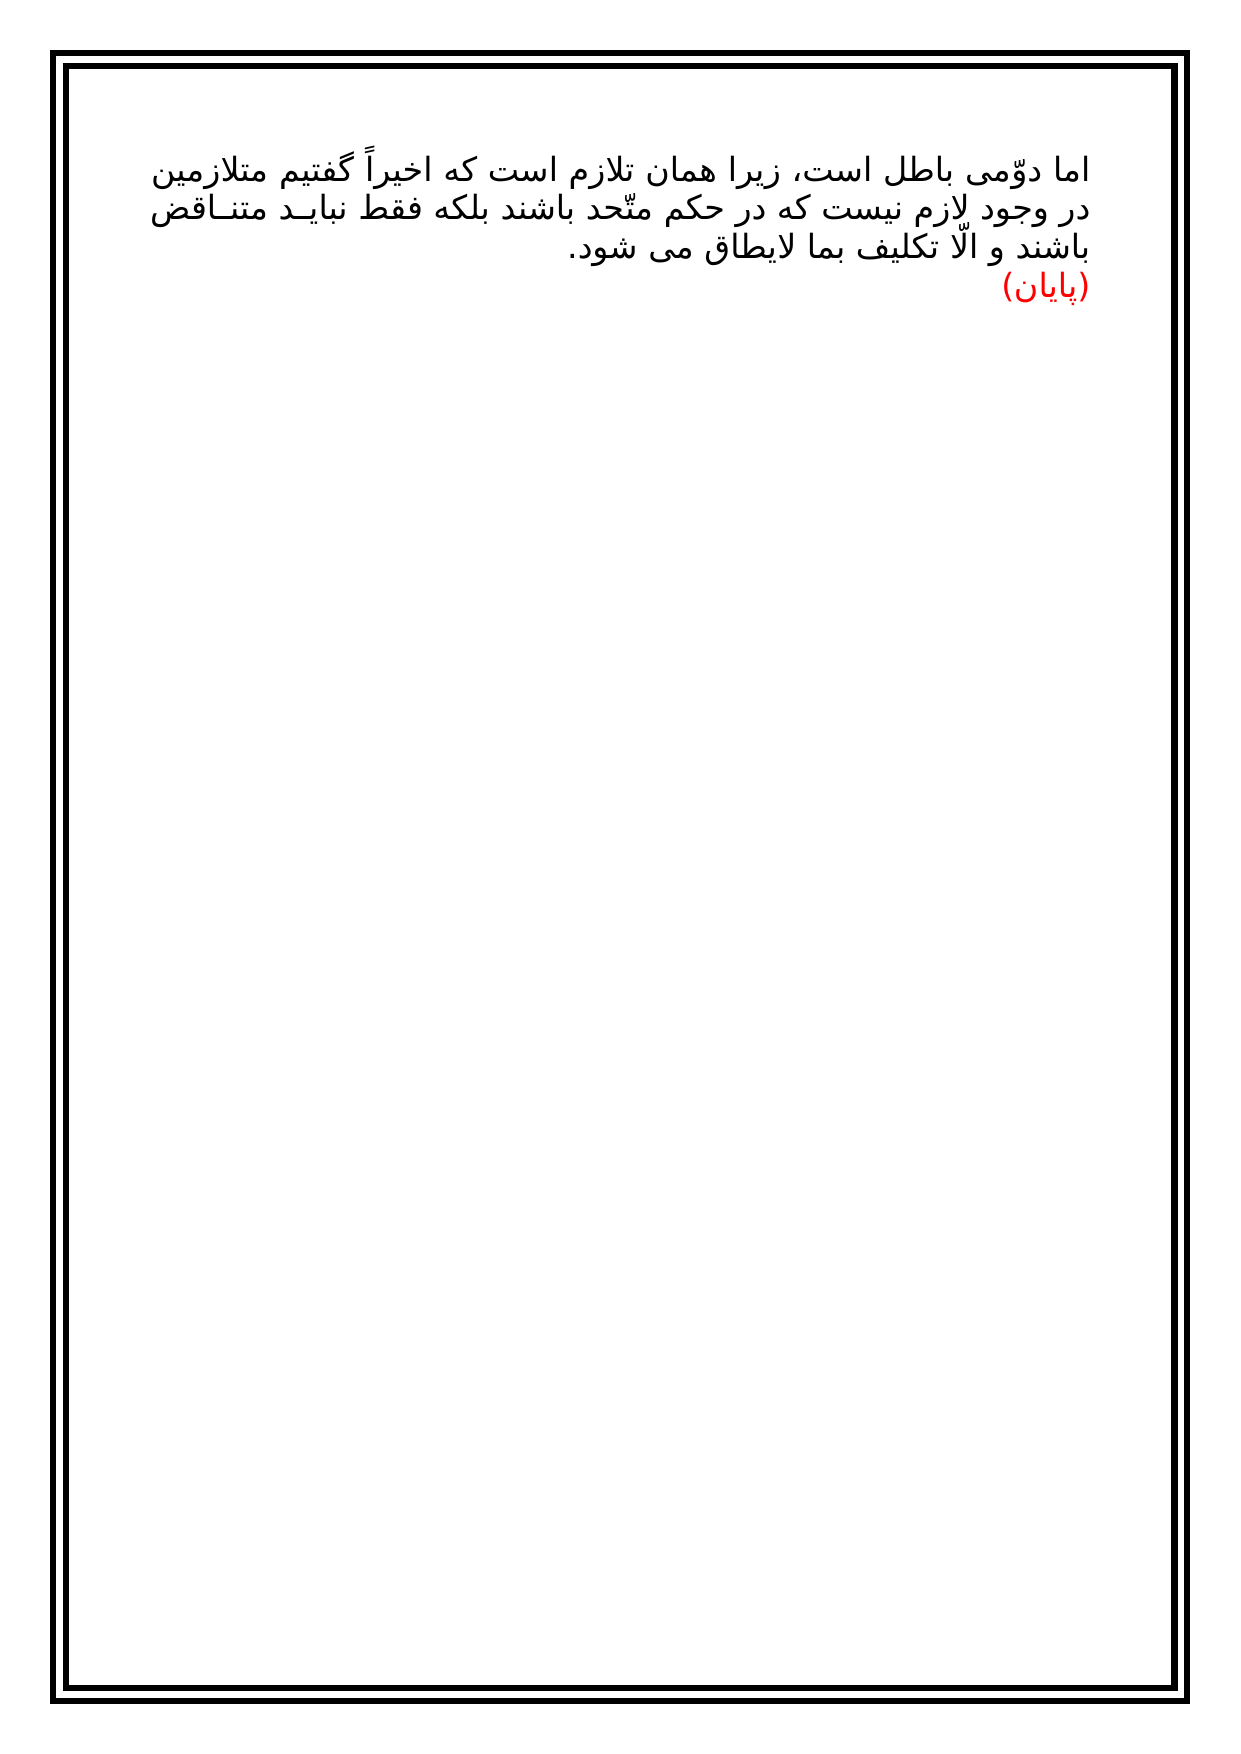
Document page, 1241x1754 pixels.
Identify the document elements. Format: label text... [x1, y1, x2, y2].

text (پایان) [150, 267, 1090, 305]
text اما دوّمی باطل است، زیرا همان تلازم است که اخیراً گفتیم متلازمین در وجود لازم نیست که در حکم متّحد باشند بلکه فقط نباید متناقض باشند و الّا تکلیف بما لایطاق می شود. [150, 150, 1090, 267]
